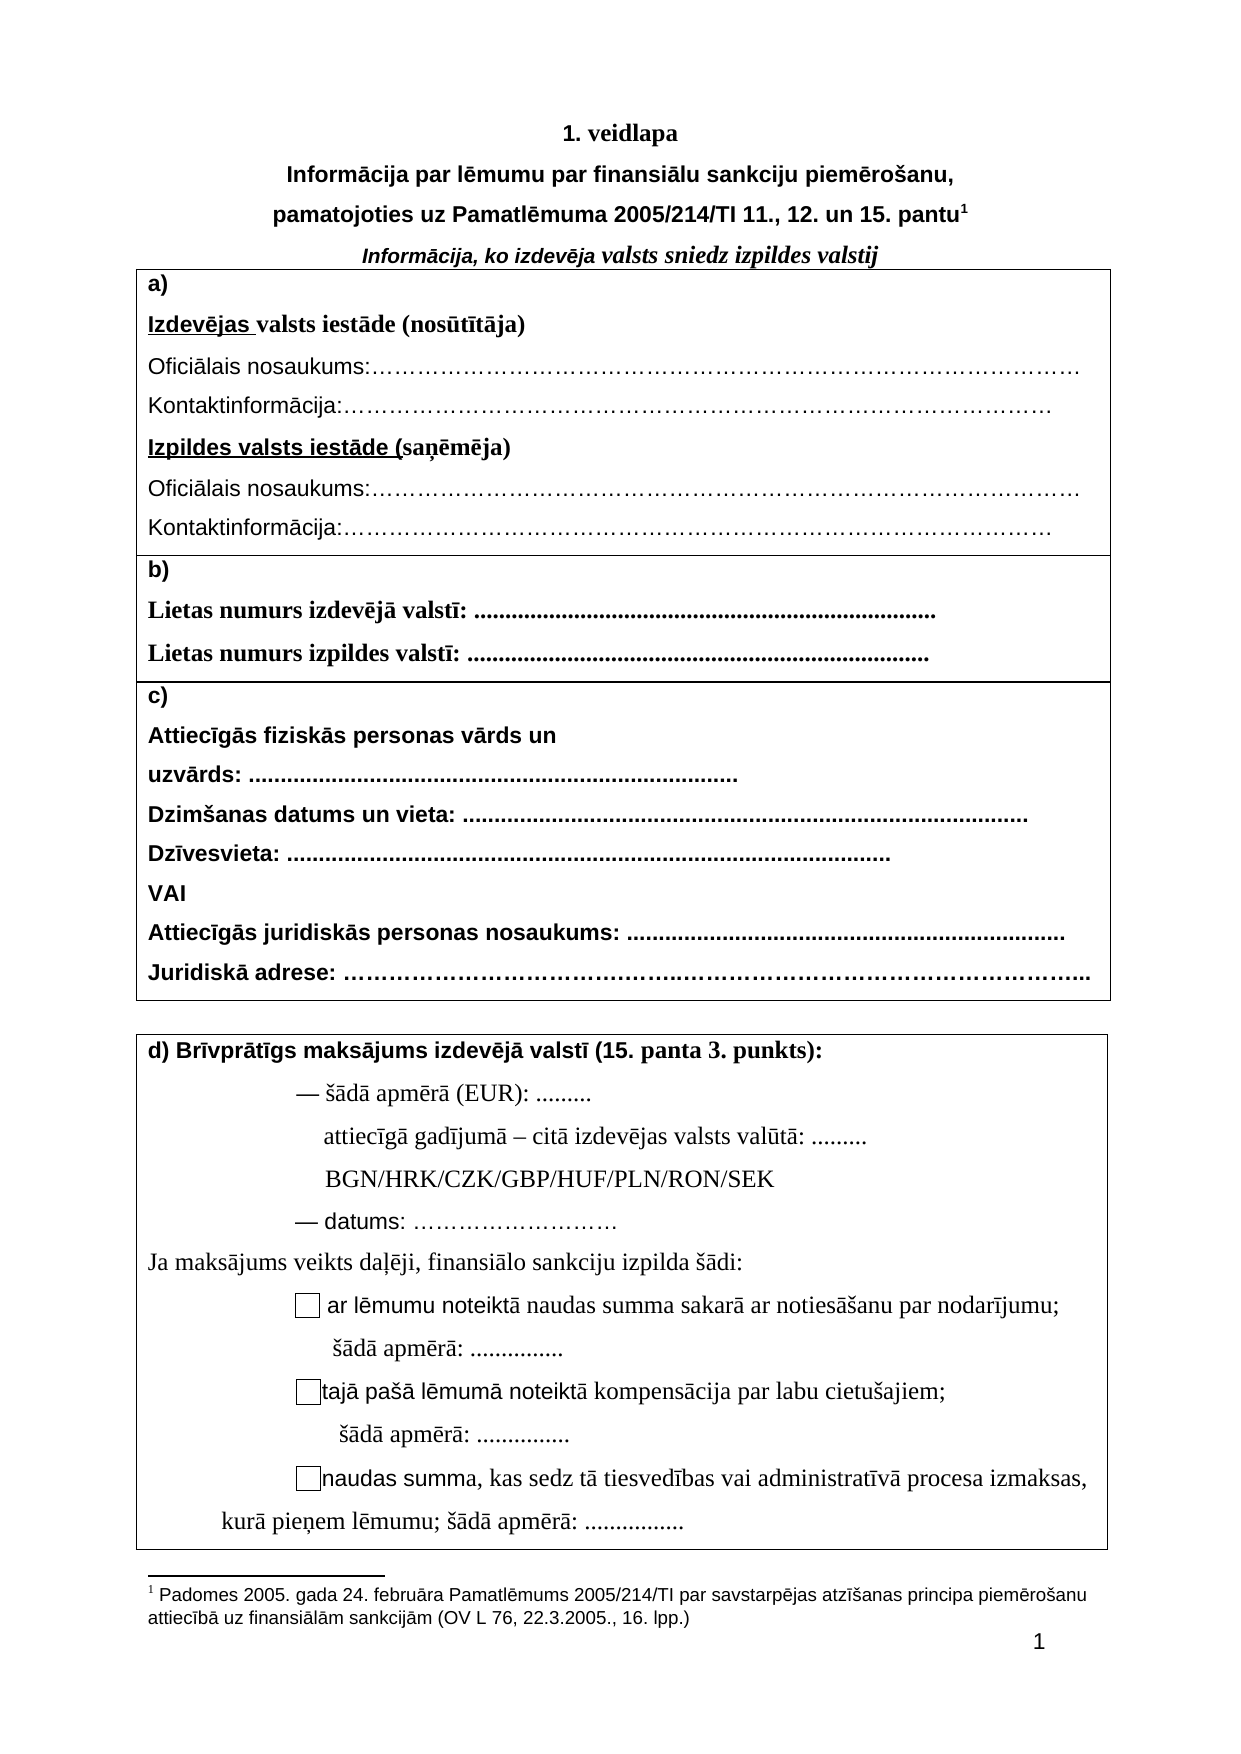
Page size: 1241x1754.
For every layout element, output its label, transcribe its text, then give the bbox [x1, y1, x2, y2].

table_cell b) Lietas numurs izdevējā valstī: .......................................................................... Lietas numurs izpildes valstī: .......................................................................... [137, 556, 1110, 681]
text Informācija par lēmumu par finansiālu sankciju piemērošanu, [148, 161, 1092, 188]
table_header a) Izdevējas valsts iestāde (nosūtītāja) Oficiālais nosaukums:………………………………………………………………………………… Kontaktinformācija:………………………………………………………………………………… Izpildes valsts iestāde (saņēmēja) Oficiālais nosaukums:………………………………………………………………………………… Kontaktinformācija:………………………………………………………………………………… [137, 270, 1110, 555]
text pamatojoties uz Pamatlēmuma 2005/214/TI 11., 12. un 15. pantu [148, 201, 1092, 227]
table_cell c) Attiecīgās fiziskās personas vārds un uzvārds: ............................................................................. Dzimšanas datums un vieta: ......................................................................................... Dzīvesvieta: ............................................................................................... VAI Attiecīgās juridiskās personas nosaukums: ..................................................................... Juridiskā adrese: ……………………………….……..……………………………………………... [137, 683, 1110, 999]
text 1. veidlapa [148, 118, 1092, 147]
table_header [137, 1035, 1107, 1549]
text Informācija, ko izdevēja valsts sniedz izpildes valstij [148, 240, 1092, 269]
